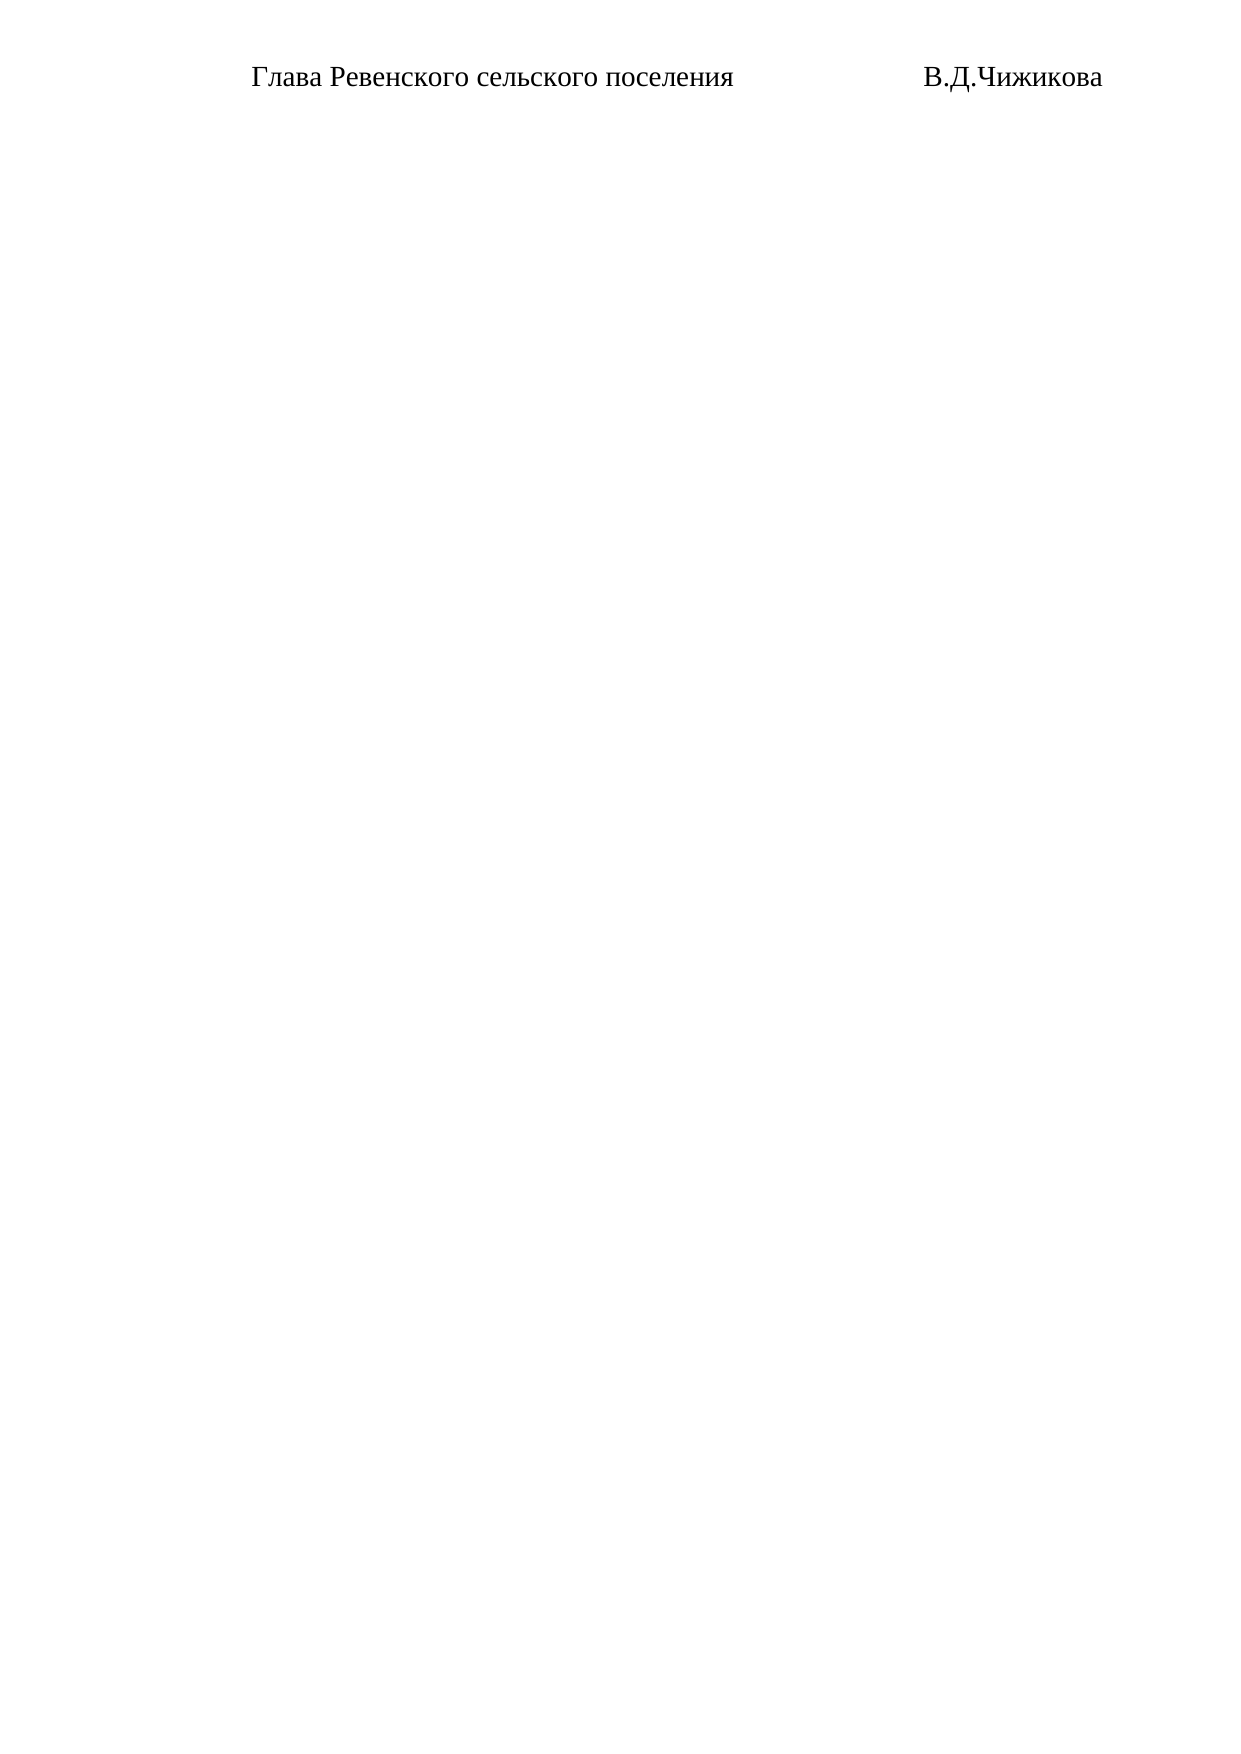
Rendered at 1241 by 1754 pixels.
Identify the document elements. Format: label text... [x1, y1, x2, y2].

text Глава Ревенского сельского поселения В.Д.Чижикова [177, 59, 1152, 93]
